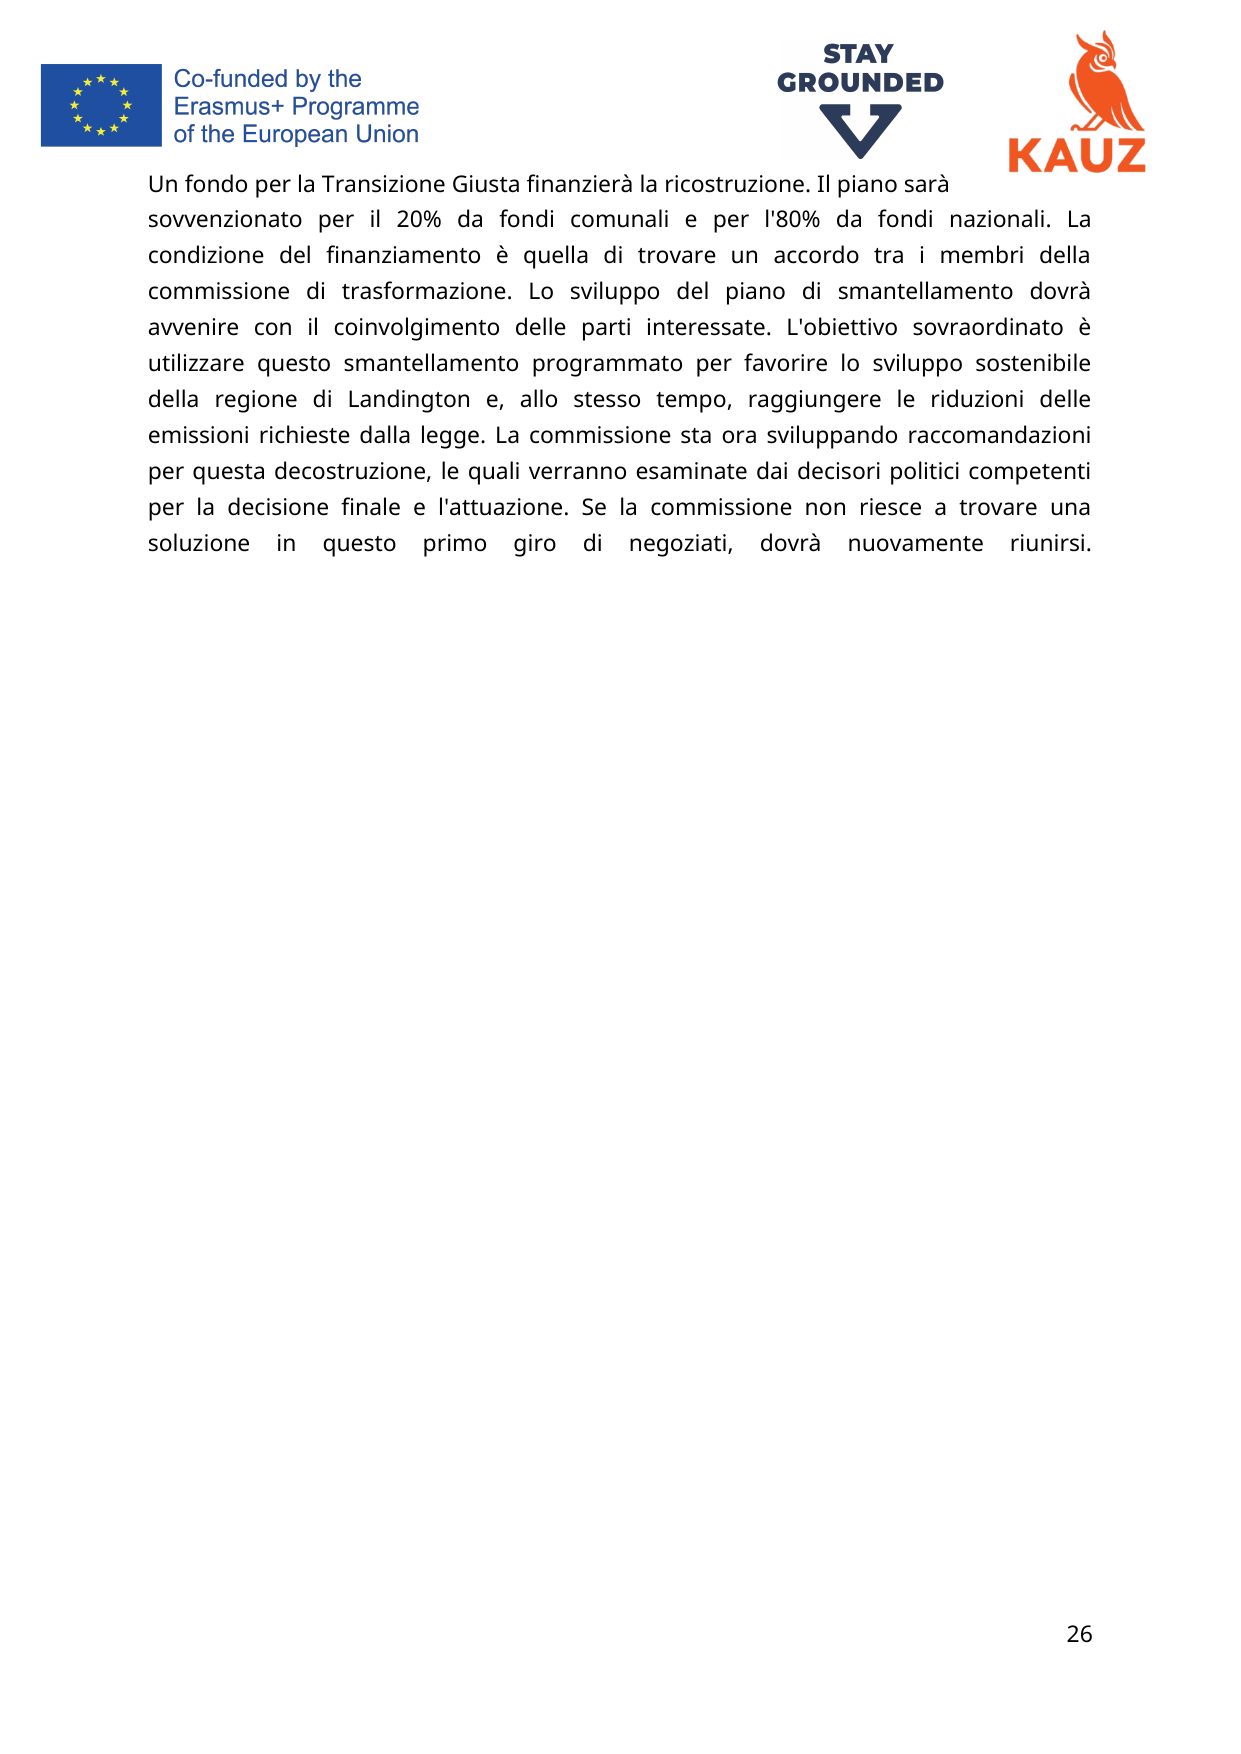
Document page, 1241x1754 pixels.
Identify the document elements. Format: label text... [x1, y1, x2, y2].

picture [969, 12, 1201, 190]
picture [40, 64, 419, 147]
picture [767, 40, 953, 159]
text Un fondo per la Transizione Giusta finanzierà la ricostruzione. Il piano sarà sovvenzionato per il 20% da fondi comunali e per l'80% da fondi nazionali. La condizione del finanziamento è quella di trovare un accordo tra i membri della commissione di trasformazione. Lo sviluppo del piano di smantellamento dovrà avvenire con il coinvolgimento delle parti interessate. L'obiettivo sovraordinato è utilizzare questo smantellamento programmato per favorire lo sviluppo sostenibile della regione di Landington e, allo stesso tempo, raggiungere le riduzioni delle emissioni richieste dalla legge. La commissione sta ora sviluppando raccomandazioni per questa decostruzione, le quali verranno esaminate dai decisori politici competenti per la decisione finale e l'attuazione. Se la commissione non riesce a trovare una soluzione in questo primo giro di negoziati, dovrà nuovamente riunirsi. [148, 167, 1093, 594]
